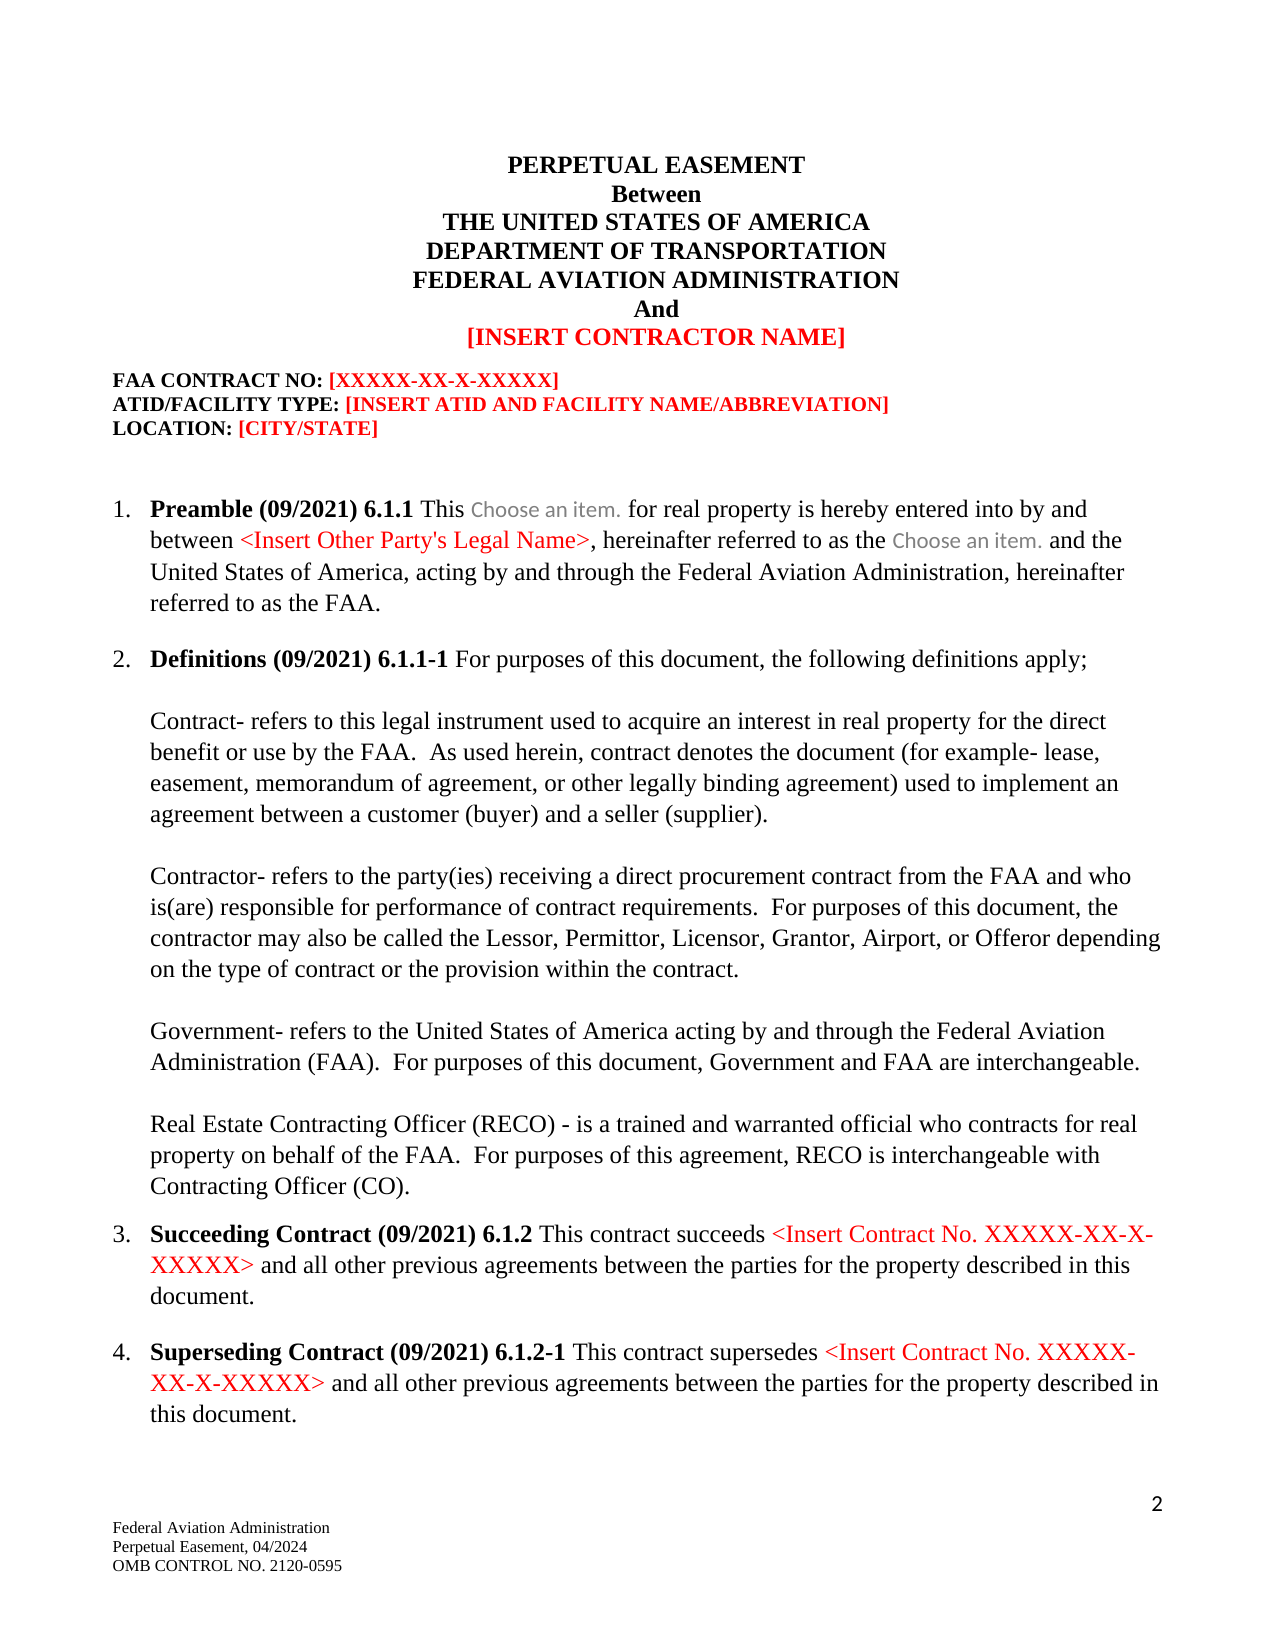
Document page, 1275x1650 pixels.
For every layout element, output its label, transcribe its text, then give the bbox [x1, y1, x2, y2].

list THE UNITED STATES OF AMERICA [150, 207, 1162, 236]
list Between [150, 179, 1162, 207]
list FEDERAL AVIATION ADMINISTRATION [150, 265, 1162, 294]
list DEPARTMENT OF TRANSPORTATION [150, 236, 1162, 265]
list ATID/FACILITY TYPE: [INSERT ATID AND FACILITY NAME/ABBREVIATION] [112, 392, 1162, 416]
list Definitions (09/2021) 6.1.1-1 Insert in all real estate contracts except outgrants and standard space leases. For purposes of this document, the following definitions apply; Contract- refers to this legal instrument used to acquire an interest in real property for the direct benefit or use by the FAA. As used herein, contract denotes the document (for example- lease, easement, memorandum of agreement, or other legally binding agreement) used to implement an agreement between a customer (buyer) and a seller (supplier). Contractor- refers to the party(ies) receiving a direct procurement contract from the FAA and who is(are) responsible for performance of contract requirements. For purposes of this document, the contractor may also be called the Lessor, Permittor, Licensor, Grantor, Airport, or Offeror depending on the type of contract or the provision within the contract. Government- refers to the United States of America acting by and through the Federal Aviation Administration (FAA). For purposes of this document, Government and FAA are interchangeable. Real Estate Contracting Officer (RECO) - is a trained and warranted official who contracts for real property on behalf of the FAA. For purposes of this agreement, RECO is interchangeable with Contracting Officer (CO). [112, 644, 1162, 1200]
list And [150, 294, 1162, 322]
list FAA CONTRACT NO: [XXXXX-XX-X-XXXXX] [112, 368, 1162, 392]
list Succeeding Contract (09/2021) 6.1.2 Insert in all contracts when the contract immediately follows an expiring contract or follows an expired contract in holdover status. This contract succeeds <Insert Contract No. XXXXX-XX-X-XXXXX> and all other previous agreements between the parties for the property described in this document. [112, 1219, 1162, 1310]
list [INSERT CONTRACTOR NAME] [150, 322, 1162, 351]
list PERPETUAL EASEMENT [150, 150, 1162, 179]
list LOCATION: [CITY/STATE] [112, 416, 1162, 440]
list Superseding Contract (09/2021) 6.1.2-1 Insert in all contracts when the contract supersedes an existing contract, prior to the scheduled expiration of the existing contract term. This contract supersedes <Insert Contract No. XXXXX-XX-X-XXXXX> and all other previous agreements between the parties for the property described in this document. [112, 1337, 1162, 1428]
list Preamble (09/2021) 6.1.1 Insert in all real estate contracts. Edit fill-ins based on contract type. This for real property is hereby entered into by and between <Insert Other Party's Legal Name>, hereinafter referred to as the and the United States of America, acting by and through the Federal Aviation Administration, hereinafter referred to as the FAA. [112, 494, 1162, 616]
